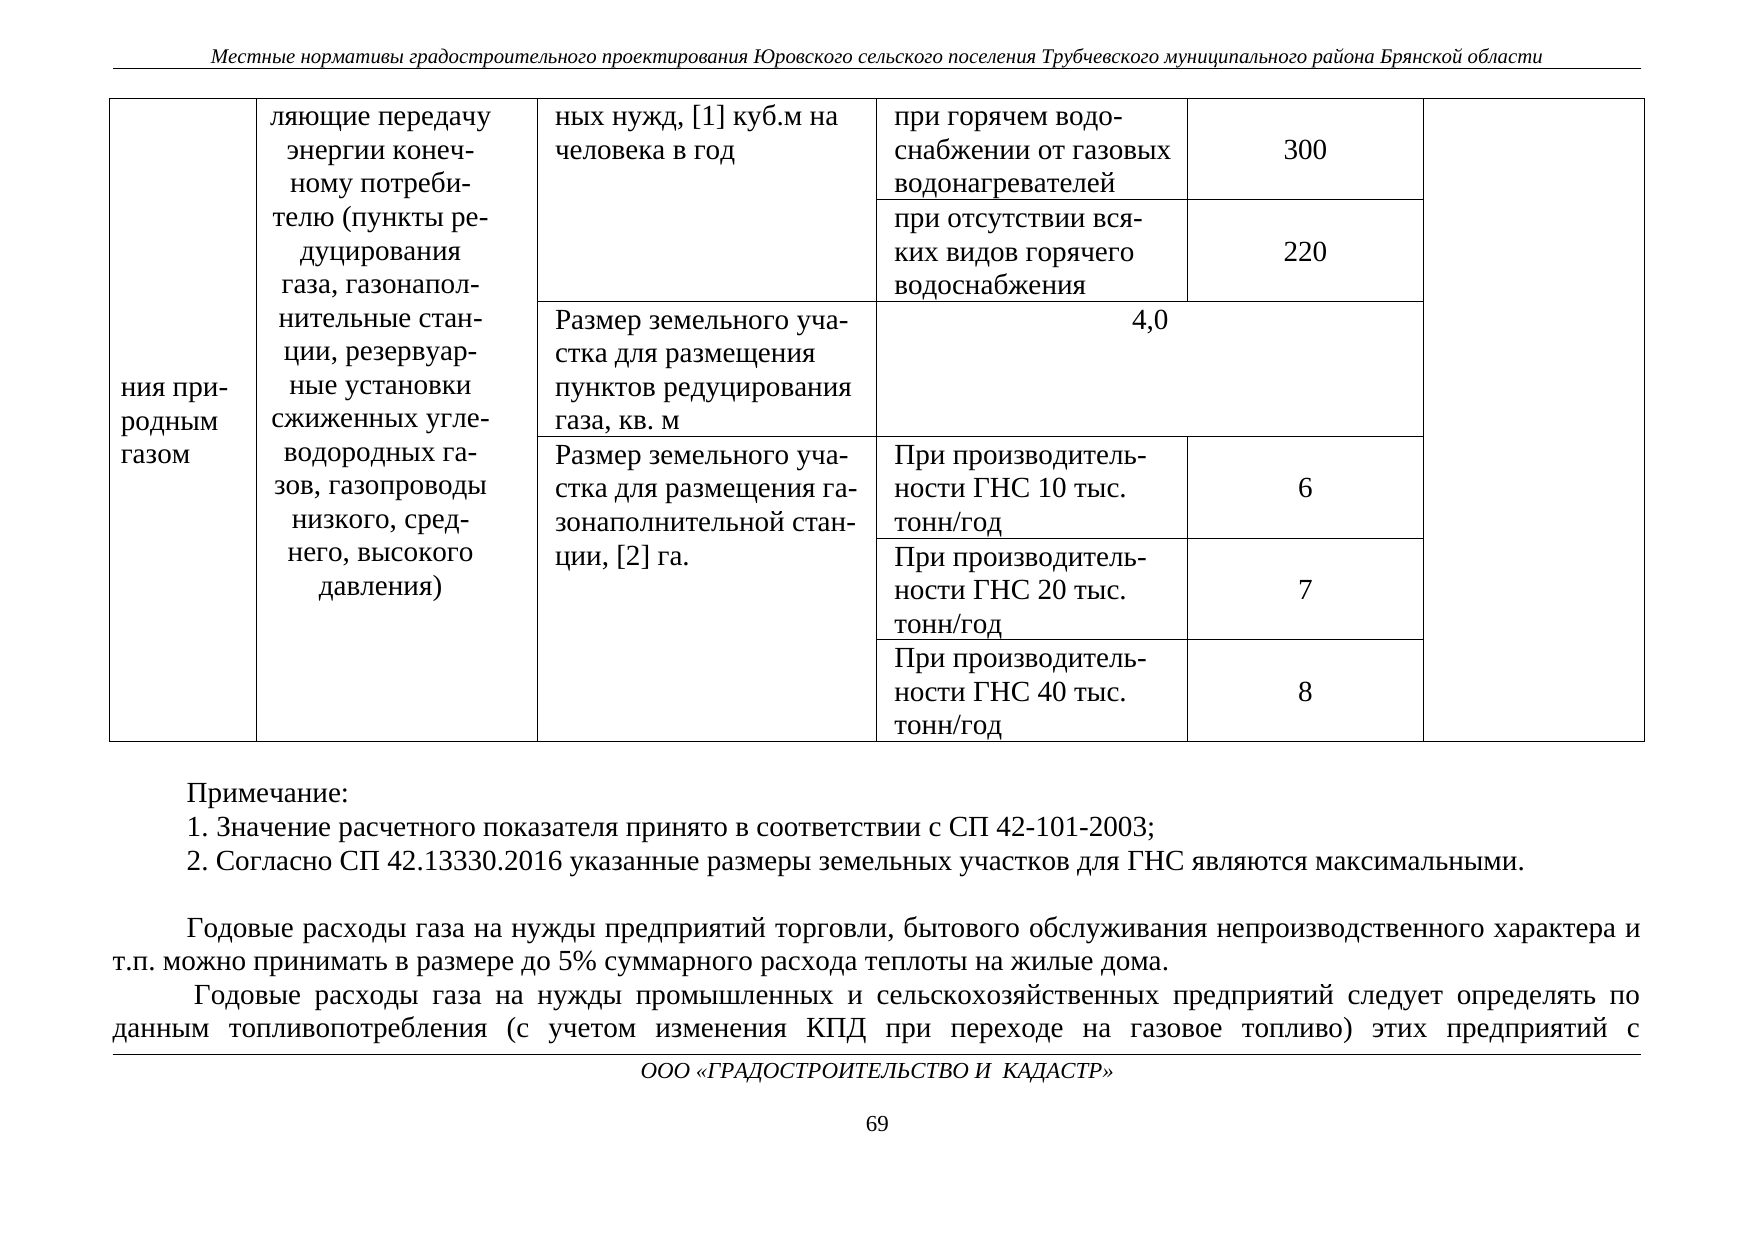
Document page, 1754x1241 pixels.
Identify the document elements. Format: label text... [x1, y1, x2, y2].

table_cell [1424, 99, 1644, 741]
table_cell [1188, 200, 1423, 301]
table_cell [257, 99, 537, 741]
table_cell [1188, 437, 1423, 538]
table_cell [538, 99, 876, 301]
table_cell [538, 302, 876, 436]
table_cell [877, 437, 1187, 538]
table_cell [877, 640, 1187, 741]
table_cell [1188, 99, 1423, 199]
text 2. Согласно СП 42.13330.2016 указанные размеры земельных участков для ГНС являются максимальными. [112, 843, 1641, 876]
list Значение расчетного показателя принято в соответствии с СП 42-101-2003; [112, 809, 1641, 843]
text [112, 977, 1641, 1044]
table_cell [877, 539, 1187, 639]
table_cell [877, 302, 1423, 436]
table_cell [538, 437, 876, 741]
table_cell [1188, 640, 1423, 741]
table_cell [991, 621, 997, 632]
text Примечание: [112, 776, 1641, 809]
text Годовые расходы газа на нужды предприятий торговли, бытового обслуживания непроизводственного характера и т.п. можно принимать в размере до 5% суммарного расхода теплоты на жилые дома. [112, 910, 1641, 977]
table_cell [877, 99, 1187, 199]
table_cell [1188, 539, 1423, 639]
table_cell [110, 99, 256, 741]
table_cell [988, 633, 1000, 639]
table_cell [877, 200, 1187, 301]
